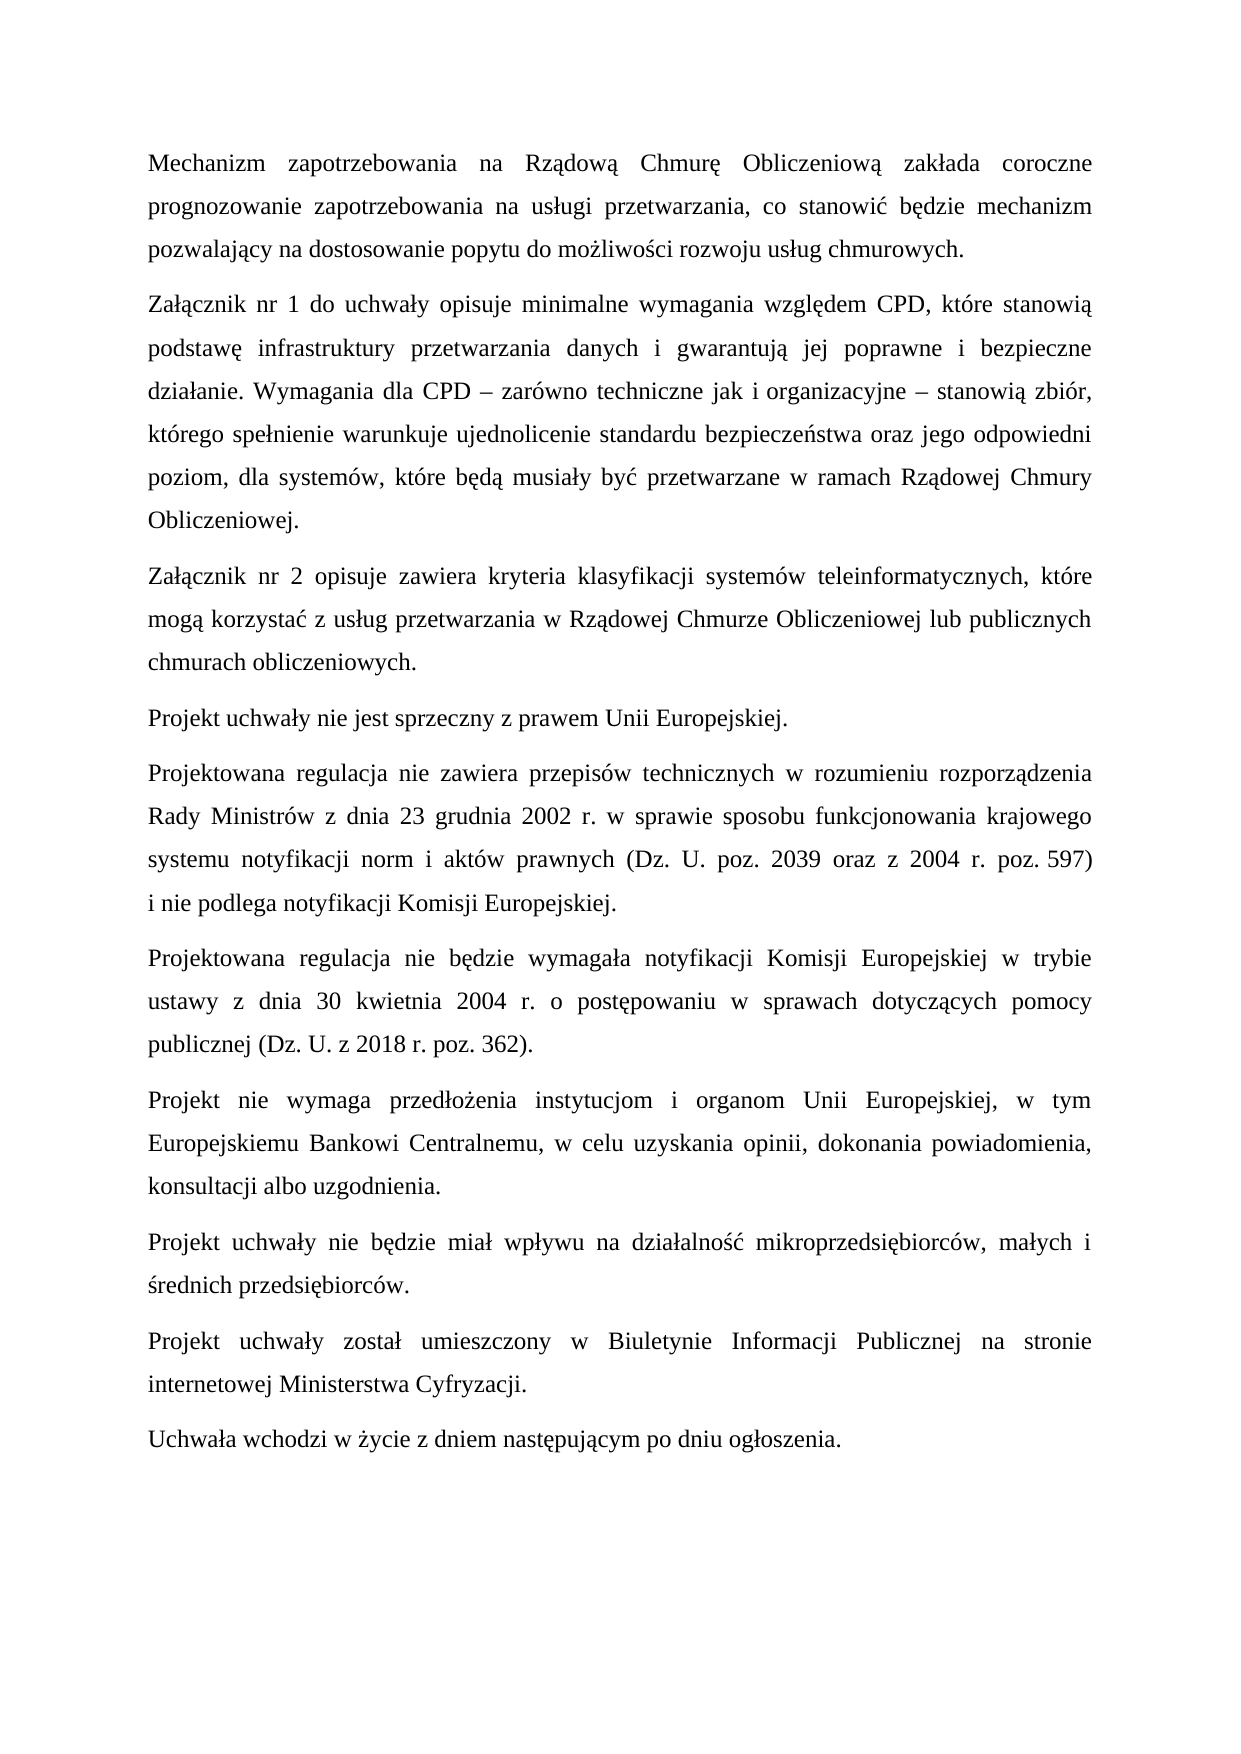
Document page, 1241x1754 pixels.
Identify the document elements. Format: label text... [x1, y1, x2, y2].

text Mechanizm zapotrzebowania na Rządową Chmurę Obliczeniową zakłada coroczne prognozowanie zapotrzebowania na usługi przetwarzania, co stanowić będzie mechanizm pozwalający na dostosowanie popytu do możliwości rozwoju usług chmurowych. [148, 148, 1093, 263]
text Załącznik nr 2 opisuje zawiera kryteria klasyfikacji systemów teleinformatycznych, które mogą korzystać z usług przetwarzania w Rządowej Chmurze Obliczeniowej lub publicznych chmurach obliczeniowych. [148, 561, 1093, 676]
text Projektowana regulacja nie zawiera przepisów technicznych w rozumieniu rozporządzenia Rady Ministrów z dnia 23 grudnia 2002 r. w sprawie sposobu funkcjonowania krajowego systemu notyfikacji norm i aktów prawnych (Dz. U. poz. 2039 oraz z 2004 r. poz. 597) i nie podlega notyfikacji Komisji Europejskiej. [148, 758, 1093, 916]
text Projekt uchwały nie jest sprzeczny z prawem Unii Europejskiej. [148, 703, 1093, 731]
text Projekt uchwały nie będzie miał wpływu na działalność mikroprzedsiębiorców, małych i średnich przedsiębiorców. [148, 1227, 1093, 1299]
text Projekt uchwały został umieszczony w Biuletynie Informacji Publicznej na stronie internetowej Ministerstwa Cyfryzacji. [148, 1326, 1093, 1398]
text Uchwała wchodzi w życie z dniem następującym po dniu ogłoszenia. [148, 1424, 1093, 1453]
text Projektowana regulacja nie będzie wymagała notyfikacji Komisji Europejskiej w trybie ustawy z dnia 30 kwietnia 2004 r. o postępowaniu w sprawach dotyczących pomocy publicznej (Dz. U. z 2018 r. poz. 362). [148, 943, 1093, 1058]
text Projekt nie wymaga przedłożenia instytucjom i organom Unii Europejskiej, w tym Europejskiemu Bankowi Centralnemu, w celu uzyskania opinii, dokonania powiadomienia, konsultacji albo uzgodnienia. [148, 1085, 1093, 1200]
text Załącznik nr 1 do uchwały opisuje minimalne wymagania względem CPD, które stanowią podstawę infrastruktury przetwarzania danych i gwarantują jej poprawne i bezpieczne działanie. Wymagania dla CPD – zarówno techniczne jak i organizacyjne – stanowią zbiór, którego spełnienie warunkuje ujednolicenie standardu bezpieczeństwa oraz jego odpowiedni poziom, dla systemów, które będą musiały być przetwarzane w ramach Rządowej Chmury Obliczeniowej. [148, 289, 1093, 534]
